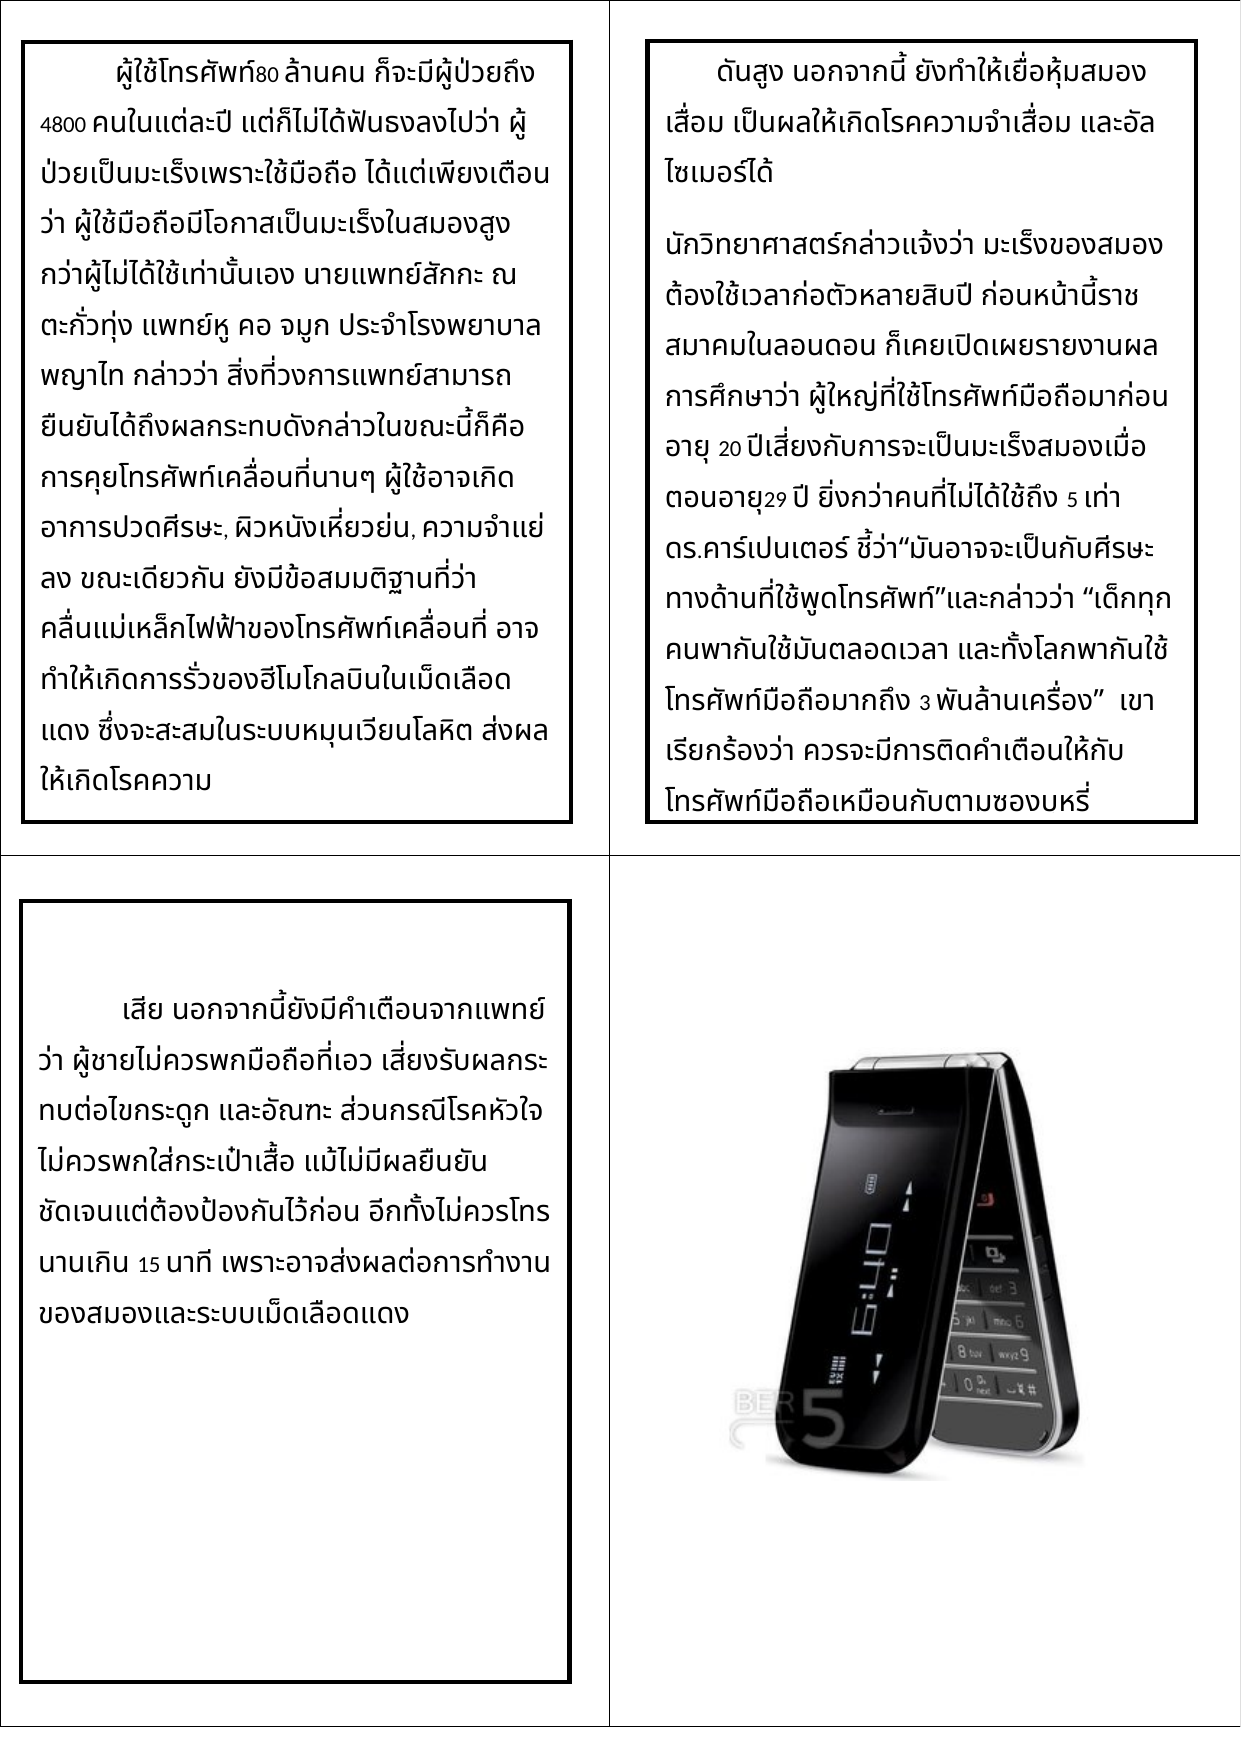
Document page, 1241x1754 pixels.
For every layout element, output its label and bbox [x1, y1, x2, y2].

table_cell [1, 1, 609, 855]
table_cell [610, 1, 1240, 855]
table_cell [610, 856, 1240, 1726]
picture [708, 1047, 1142, 1481]
table_cell [1, 856, 609, 1726]
